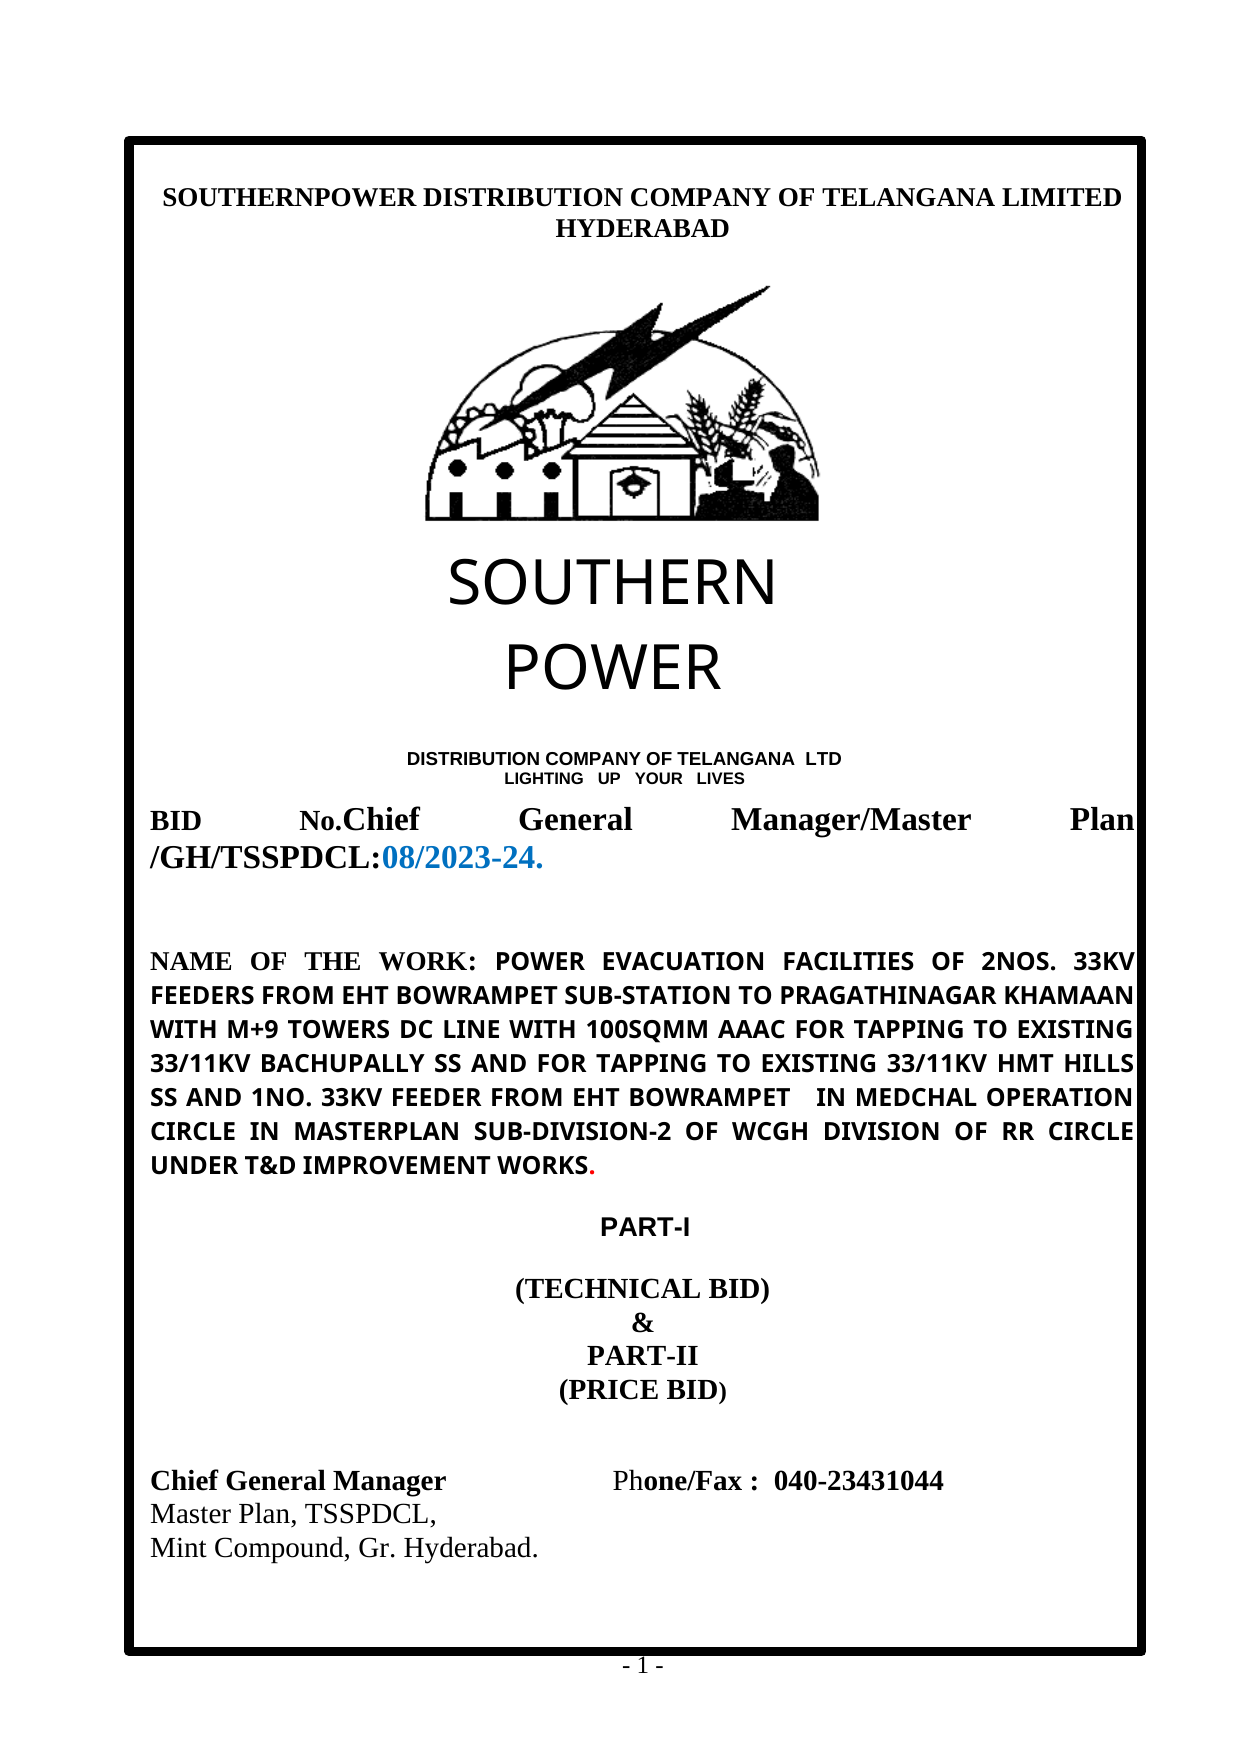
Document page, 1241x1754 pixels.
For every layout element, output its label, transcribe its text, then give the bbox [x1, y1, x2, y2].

text HYDERABAD [150, 212, 1135, 243]
text BID No.Chief General Manager/Master Plan /GH/TSSPDCL:08/2023-24. [150, 799, 1135, 875]
text Mint Compound, Gr. Hyderabad. [150, 1530, 1135, 1564]
text (TECHNICAL BID) [150, 1271, 1135, 1305]
text & [150, 1305, 1135, 1338]
text (PRICE BID) [150, 1372, 1135, 1406]
text PART-I [525, 1211, 1135, 1242]
text Master Plan, TSSPDCL, [150, 1497, 1135, 1530]
text PART-II [150, 1338, 1135, 1372]
text NAME OF THE WORK: POWER EVACUATION FACILITIES OF 2NOS. 33KV FEEDERS FROM EHT BOWRAMPET SUB-STATION TO PRAGATHINAGAR KHAMAAN WITH M+9 TOWERS DC LINE WITH 100SQMM AAAC FOR TAPPING TO EXISTING 33/11KV BACHUPALLY SS AND FOR TAPPING TO EXISTING 33/11KV HMT HILLS SS AND 1NO. 33KV FEEDER FROM EHT BOWRAMPET IN MEDCHAL OPERATION CIRCLE IN MASTERPLAN SUB-DIVISION-2 OF WCGH DIVISION OF RR CIRCLE UNDER T&D IMPROVEMENT WORKS. [150, 943, 1135, 1182]
text Chief General Manager Phone/Fax : 040-23431044 [150, 1463, 1135, 1497]
text SOUTHERNPOWER DISTRIBUTION COMPANY OF TELANGANA LIMITED [150, 181, 1135, 212]
picture [314, 260, 949, 531]
